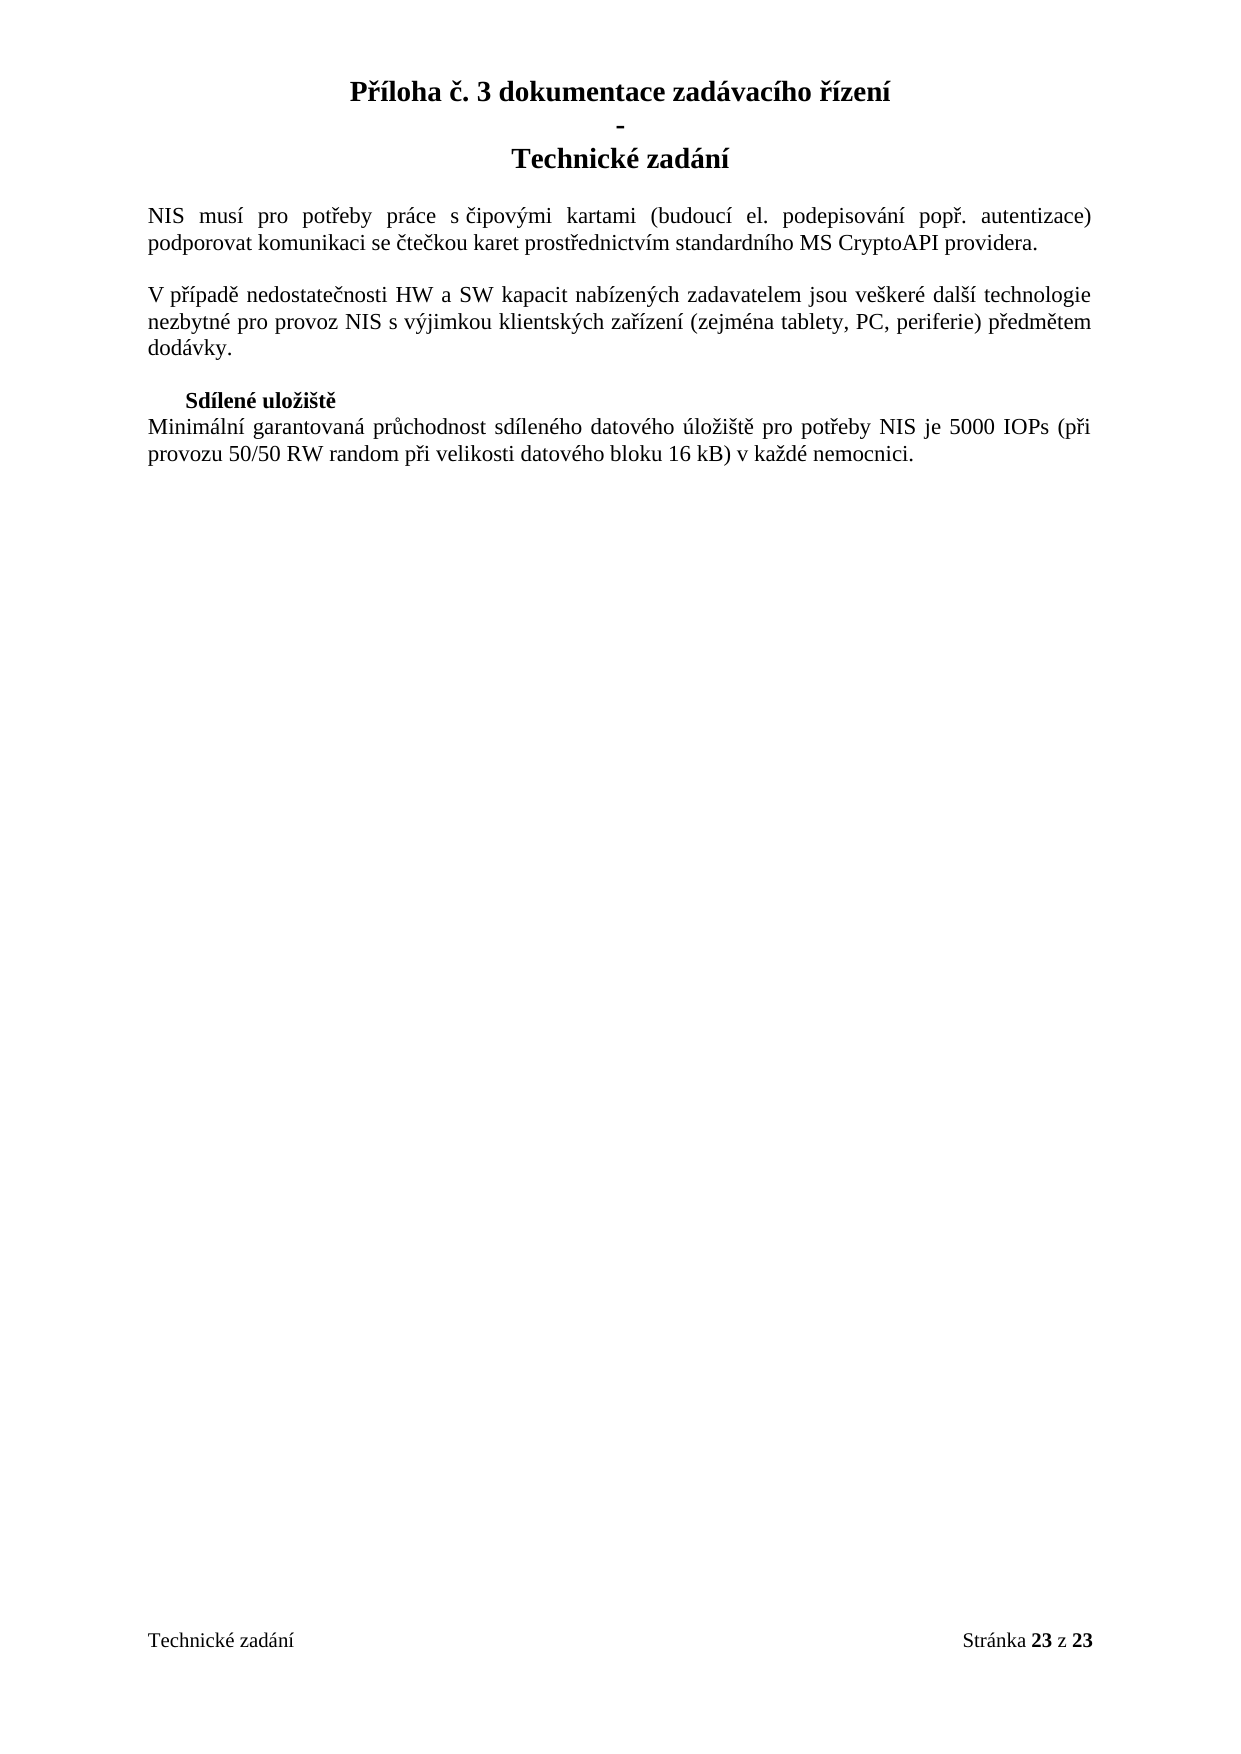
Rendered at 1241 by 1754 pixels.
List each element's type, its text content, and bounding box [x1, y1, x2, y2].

text NIS musí pro potřeby práce s čipovými kartami (budoucí el. podepisování popř. autentizace) podporovat komunikaci se čtečkou karet prostřednictvím standardního MS CryptoAPI providera. [148, 202, 1093, 255]
text Minimální garantovaná průchodnost sdíleného datového úložiště pro potřeby NIS je 5000 IOPs (při provozu 50/50 RW random při velikosti datového bloku 16 kB) v každé nemocnici. [148, 413, 1093, 466]
text Sdílené uložiště [185, 387, 1093, 413]
text V případě nedostatečnosti HW a SW kapacit nabízených zadavatelem jsou veškeré další technologie nezbytné pro provoz NIS s výjimkou klientských zařízení (zejména tablety, PC, periferie) předmětem dodávky. [148, 281, 1093, 361]
